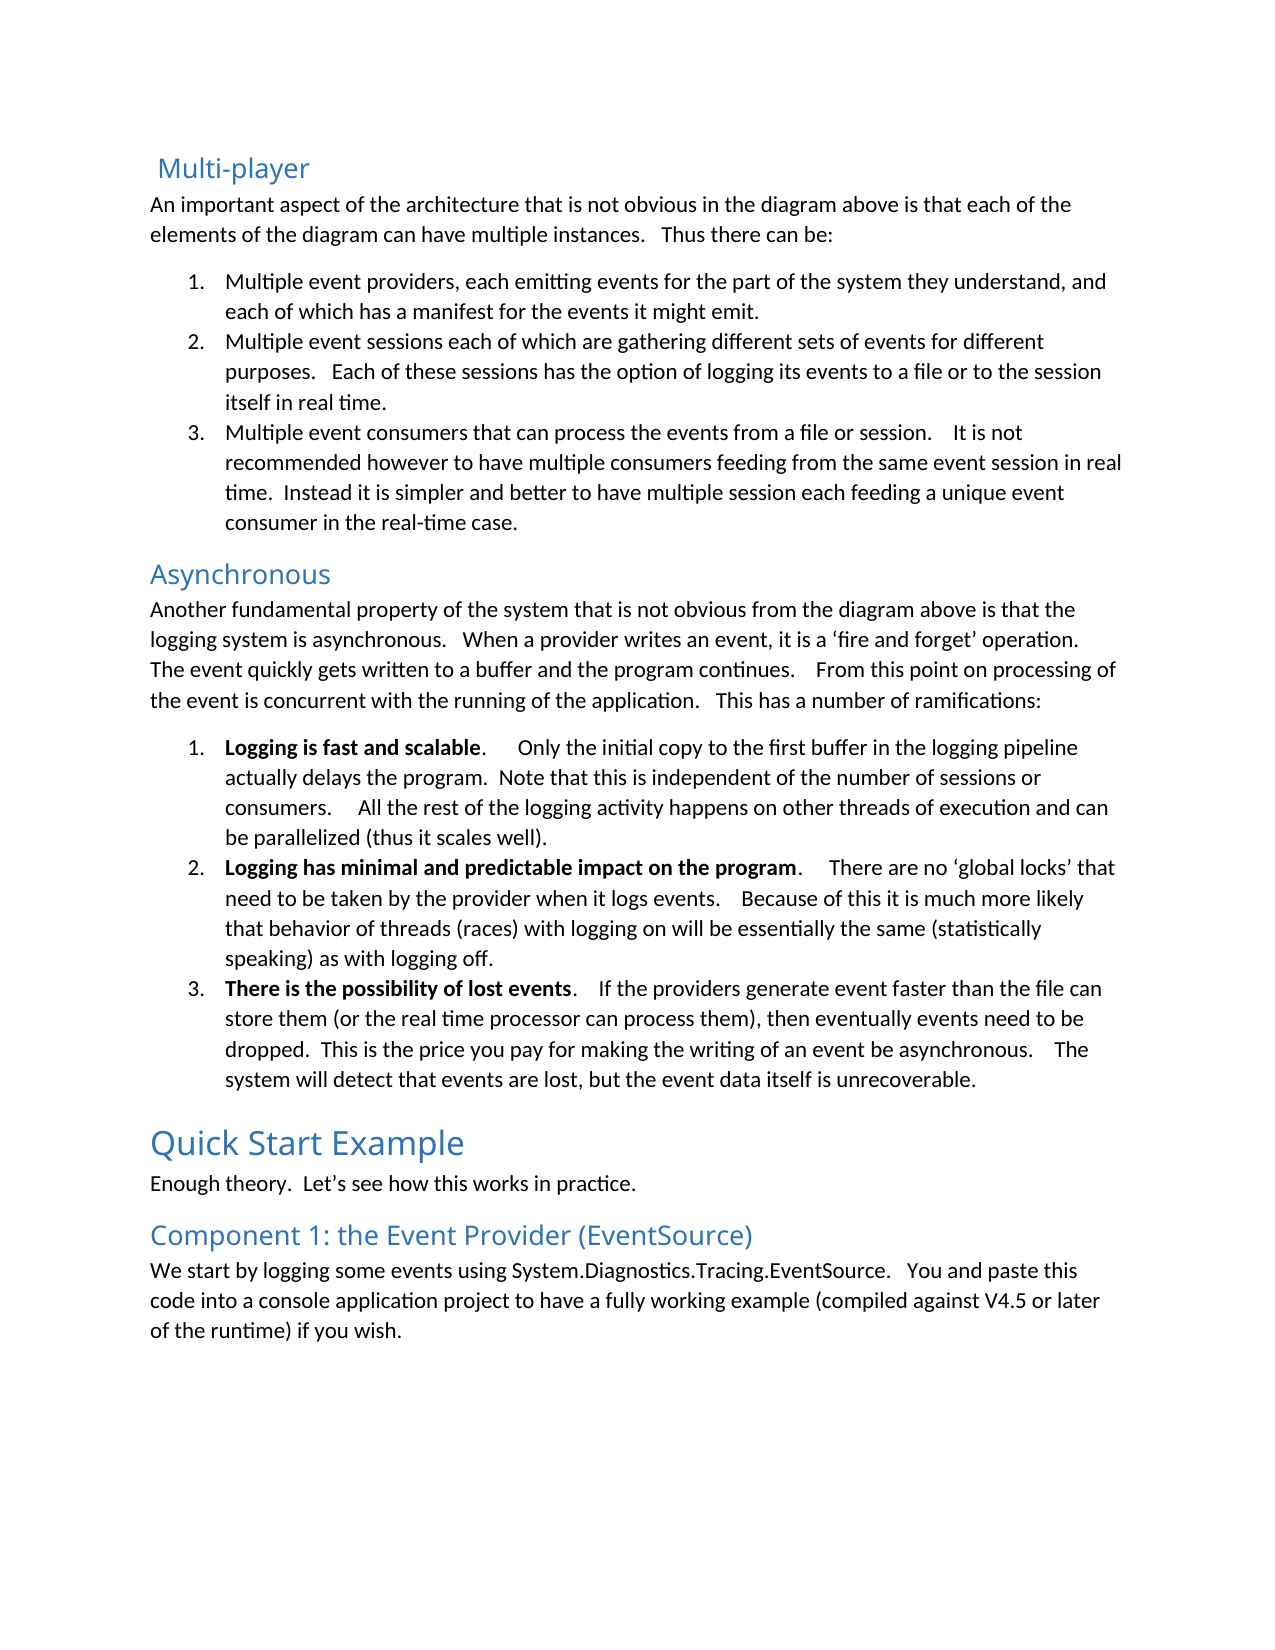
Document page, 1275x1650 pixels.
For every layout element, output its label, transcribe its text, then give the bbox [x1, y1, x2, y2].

list Multiple event sessions each of which are gathering different sets of events for different purposes. Each of these sessions has the option of logging its events to a file or to the session itself in real time. [187, 327, 1125, 416]
subtitle Component 1: the Event Provider (EventSource) [150, 1216, 1125, 1253]
list Logging has minimal and predictable impact on the program. There are no ‘global locks’ that need to be taken by the provider when it logs events. Because of this it is much more likely that behavior of threads (races) with logging on will be essentially the same (statistically speaking) as with logging off. [187, 853, 1125, 972]
subtitle Asynchronous [150, 555, 1125, 592]
list Logging is fast and scalable. Only the initial copy to the first buffer in the logging pipeline actually delays the program. Note that this is independent of the number of sessions or consumers. All the rest of the logging activity happens on other threads of execution and can be parallelized (thus it scales well). [187, 733, 1125, 851]
text Another fundamental property of the system that is not obvious from the diagram above is that the logging system is asynchronous. When a provider writes an event, it is a ‘fire and forget’ operation. The event quickly gets written to a buffer and the program continues. From this point on processing of the event is concurrent with the running of the application. This has a number of ramifications: [150, 595, 1125, 714]
list Multiple event providers, each emitting events for the part of the system they understand, and each of which has a manifest for the events it might emit. [187, 267, 1125, 325]
list Multiple event consumers that can process the events from a file or session. It is not recommended however to have multiple consumers feeding from the same event session in real time. Instead it is simpler and better to have multiple session each feeding a unique event consumer in the real-time case. [187, 418, 1125, 537]
text An important aspect of the architecture that is not obvious in the diagram above is that each of the elements of the diagram can have multiple instances. Thus there can be: [150, 190, 1125, 248]
subtitle Multi-player [150, 150, 1125, 187]
text We start by logging some events using System.Diagnostics.Tracing.EventSource. You and paste this code into a console application project to have a fully working example (compiled against V4.5 or later of the runtime) if you wish. [150, 1256, 1125, 1344]
text Enough theory. Let’s see how this works in practice. [150, 1169, 1125, 1197]
subtitle Quick Start Example [150, 1120, 1125, 1166]
list There is the possibility of lost events. If the providers generate event faster than the file can store them (or the real time processor can process them), then eventually events need to be dropped. This is the price you pay for making the writing of an event be asynchronous. The system will detect that events are lost, but the event data itself is unrecoverable. [187, 974, 1125, 1093]
